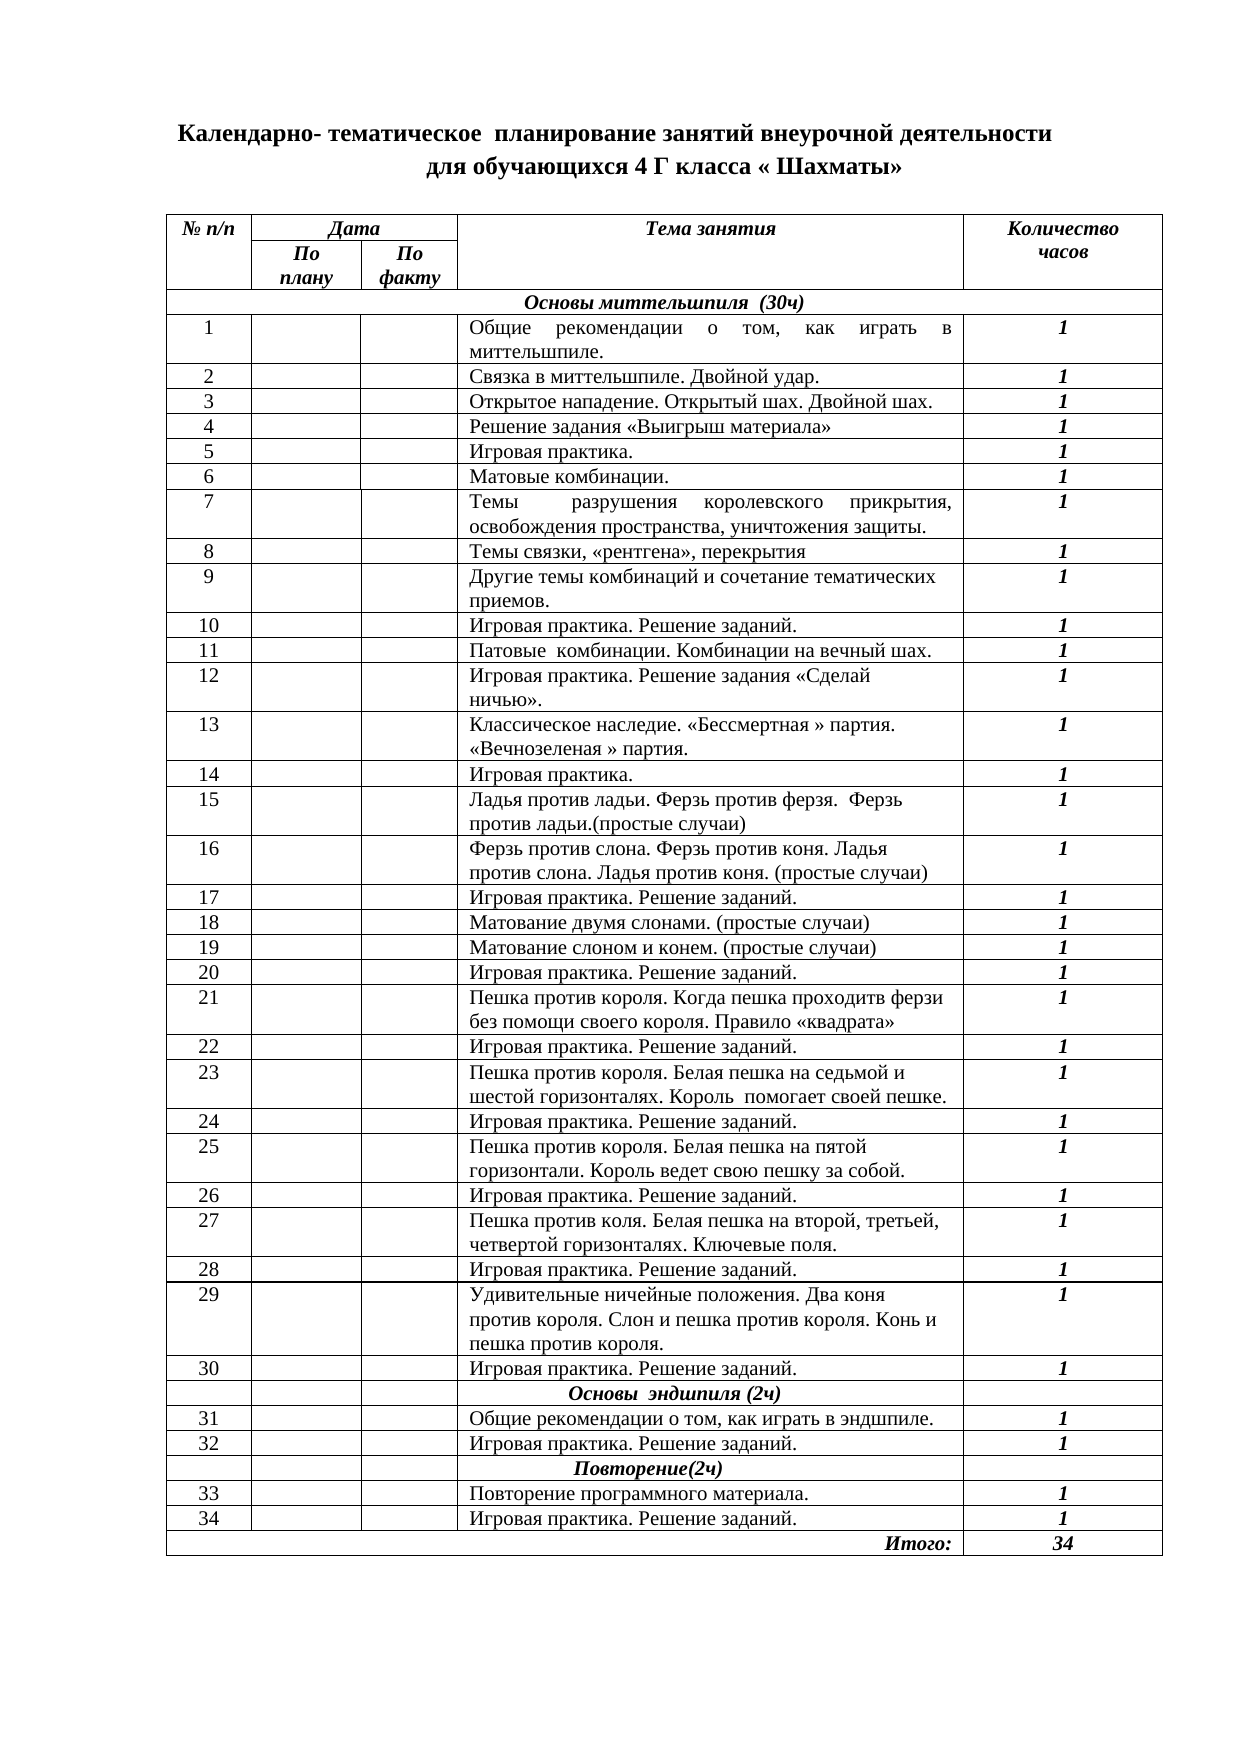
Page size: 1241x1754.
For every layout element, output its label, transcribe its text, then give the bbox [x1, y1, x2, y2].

table_cell 34 [964, 1531, 1162, 1555]
table_cell 1 [964, 1257, 1162, 1281]
table_cell [964, 1456, 1162, 1480]
table_cell [252, 1506, 361, 1530]
table_cell 1 [964, 1060, 1162, 1108]
table_cell 1 [964, 1134, 1162, 1182]
table_cell 34 [167, 1506, 251, 1530]
table_cell [252, 910, 361, 934]
table_cell 9 [167, 564, 251, 612]
table_cell Основы эндшпиля (2ч) [458, 1381, 963, 1405]
table_cell [252, 638, 361, 662]
table_cell [362, 1431, 457, 1455]
table_cell 1 [964, 1406, 1162, 1430]
table_cell Игровая практика. Решение заданий. [458, 1431, 963, 1455]
table_cell [361, 364, 457, 388]
table_cell [252, 663, 361, 711]
table_cell 1 [964, 1109, 1162, 1133]
table_cell Повторение программного материала. [458, 1481, 963, 1505]
table_cell [252, 960, 361, 984]
table_cell По факту [362, 241, 457, 289]
table_cell [362, 1381, 457, 1405]
table_cell 1 [964, 613, 1162, 637]
table_cell По плану [252, 241, 361, 289]
table_cell [252, 836, 361, 884]
table_cell 1 [964, 910, 1162, 934]
table_cell 5 [167, 439, 251, 463]
table_cell [361, 315, 457, 363]
table_cell [362, 1406, 457, 1430]
table_cell 2 [167, 364, 251, 388]
table_cell [252, 1431, 361, 1455]
table_cell 26 [167, 1183, 251, 1207]
table_cell 18 [167, 910, 251, 934]
table_cell 14 [167, 761, 251, 786]
table_cell [252, 1481, 361, 1505]
table_cell 1 [964, 960, 1162, 984]
table_cell [362, 1060, 457, 1108]
table_header Дата [252, 215, 457, 239]
table_cell 1 [964, 389, 1162, 413]
table_cell 1 [964, 787, 1162, 835]
table_cell [362, 663, 457, 711]
table_cell Пешка против короля. Когда пешка проходитв ферзи без помощи своего короля. Правило «квадрата» [458, 985, 963, 1033]
table_cell Игровая практика. Решение заданий. [458, 1035, 963, 1058]
table_cell Темы связки, «рентгена», перекрытия [458, 539, 963, 563]
table_cell [252, 439, 360, 463]
table_cell 1 [964, 564, 1162, 612]
table_cell 29 [167, 1283, 251, 1354]
table_cell [252, 761, 361, 786]
table_cell [362, 1208, 457, 1256]
table_cell Игровая практика. [458, 439, 963, 463]
table_cell [362, 564, 457, 612]
table_cell 3 [167, 389, 251, 413]
table_cell [362, 1134, 457, 1182]
table_cell [362, 1035, 457, 1058]
table_cell 24 [167, 1109, 251, 1133]
table_header № п/п [167, 215, 251, 289]
table_cell [362, 761, 457, 786]
table_cell [361, 464, 457, 488]
table_cell [252, 1035, 361, 1058]
table_cell [252, 1381, 361, 1405]
table_cell [252, 935, 361, 959]
table_cell [252, 1257, 361, 1281]
table_cell 1 [167, 315, 251, 363]
table_cell Игровая практика. Решение заданий. [458, 1109, 963, 1133]
table_cell 1 [964, 315, 1162, 363]
table_cell Игровая практика. Решение заданий. [458, 1506, 963, 1530]
table_cell 1 [964, 364, 1162, 388]
table_cell Ладья против ладьи. Ферзь против ферзя. Ферзь против ладьи.(простые случаи) [458, 787, 963, 835]
table_cell [252, 1356, 361, 1380]
table_cell Пешка против коля. Белая пешка на второй, третьей, четвертой горизонталях. Ключевые поля. [458, 1208, 963, 1256]
table_cell 20 [167, 960, 251, 984]
table_cell [362, 1456, 457, 1480]
table_cell 22 [167, 1035, 251, 1058]
table_cell Патовые комбинации. Комбинации на вечный шах. [458, 638, 963, 662]
table_cell Пешка против короля. Белая пешка на пятой горизонтали. Король ведет свою пешку за собой. [458, 1134, 963, 1182]
table_cell Игровая практика. Решение заданий. [458, 1356, 963, 1380]
table_cell 7 [167, 490, 251, 538]
table_cell [167, 1456, 251, 1480]
table_cell Другие темы комбинаций и сочетание тематических приемов. [458, 564, 963, 612]
table_cell Матовые комбинации. [458, 464, 963, 488]
table_cell 4 [167, 414, 251, 438]
table_cell 1 [964, 885, 1162, 909]
table_cell [252, 1283, 361, 1354]
table_cell [252, 787, 361, 835]
table_cell Игровая практика. Решение заданий. [458, 885, 963, 909]
table_cell [362, 787, 457, 835]
table_cell [252, 1134, 361, 1182]
table_cell 31 [167, 1406, 251, 1430]
text Календарно- тематическое планирование занятий внеурочной деятельности [177, 118, 1152, 147]
table_cell [252, 539, 361, 563]
table_cell 1 [964, 1431, 1162, 1455]
table_cell Матование слоном и конем. (простые случаи) [458, 935, 963, 959]
table_cell [362, 836, 457, 884]
table_cell 16 [167, 836, 251, 884]
table_cell [252, 564, 361, 612]
table_cell 27 [167, 1208, 251, 1256]
table_cell 1 [964, 490, 1162, 538]
table_header Тема занятия [458, 215, 963, 289]
table_cell [362, 935, 457, 959]
table_cell 13 [167, 712, 251, 760]
table_cell 23 [167, 1060, 251, 1108]
table_cell [252, 1109, 361, 1133]
table_cell [362, 985, 457, 1033]
table_cell [361, 389, 457, 413]
table_cell 10 [167, 613, 251, 637]
table_cell [362, 910, 457, 934]
table_cell Игровая практика. Решение заданий. [458, 1257, 963, 1281]
table_cell Общие рекомендации о том, как играть в миттельшпиле. [458, 315, 963, 363]
table_cell [252, 1060, 361, 1108]
table_cell Связка в миттельшпиле. Двойной удар. [458, 364, 963, 388]
table_cell Решение задания «Выигрыш материала» [458, 414, 963, 438]
table_cell 32 [167, 1431, 251, 1455]
table_cell Итого: [167, 1531, 963, 1555]
table_cell 17 [167, 885, 251, 909]
table_cell 1 [964, 1283, 1162, 1354]
table_cell [362, 1506, 457, 1530]
table_cell 1 [964, 539, 1162, 563]
table_cell Ферзь против слона. Ферзь против коня. Ладья против слона. Ладья против коня. (простые случаи) [458, 836, 963, 884]
table_cell 30 [167, 1356, 251, 1380]
table_cell [252, 1208, 361, 1256]
table_cell 25 [167, 1134, 251, 1182]
table_cell Основы миттельшпиля (30ч) [167, 290, 1162, 314]
table_cell [252, 885, 361, 909]
table_cell [252, 490, 361, 538]
table_cell [362, 1283, 457, 1354]
table_cell [252, 1406, 361, 1430]
table_cell [252, 315, 360, 363]
table_cell 1 [964, 414, 1162, 438]
table_cell 11 [167, 638, 251, 662]
table_cell Игровая практика. Решение задания «Сделай ничью». [458, 663, 963, 711]
table_cell 19 [167, 935, 251, 959]
table_cell 15 [167, 787, 251, 835]
table_cell [362, 1257, 457, 1281]
table_cell 1 [964, 836, 1162, 884]
table_cell [252, 1183, 361, 1207]
table_cell 1 [964, 1356, 1162, 1380]
table_cell Игровая практика. [458, 761, 963, 786]
table_cell [362, 613, 457, 637]
table_cell [252, 712, 361, 760]
table_cell 1 [964, 1208, 1162, 1256]
table_cell [362, 539, 457, 563]
table_cell 1 [964, 985, 1162, 1033]
table_cell [362, 712, 457, 760]
table_cell [252, 464, 360, 488]
table_cell 6 [167, 464, 251, 488]
table_cell [252, 364, 360, 388]
table_cell Повторение(2ч) [458, 1456, 963, 1480]
table_cell Открытое нападение. Открытый шах. Двойной шах. [458, 389, 963, 413]
table_cell [362, 960, 457, 984]
table_cell [964, 1381, 1162, 1405]
table_cell [362, 1183, 457, 1207]
table_cell 1 [964, 1183, 1162, 1207]
table_cell 1 [964, 1035, 1162, 1058]
table_cell 1 [964, 935, 1162, 959]
table_cell 8 [167, 539, 251, 563]
table_cell 1 [964, 1481, 1162, 1505]
table_cell Игровая практика. Решение заданий. [458, 1183, 963, 1207]
table_cell Игровая практика. Решение заданий. [458, 613, 963, 637]
table_cell 12 [167, 663, 251, 711]
table_cell [252, 1456, 361, 1480]
table_cell 1 [964, 439, 1162, 463]
table_cell Игровая практика. Решение заданий. [458, 960, 963, 984]
table_cell 1 [964, 638, 1162, 662]
table_cell Матование двумя слонами. (простые случаи) [458, 910, 963, 934]
table_cell 1 [964, 663, 1162, 711]
table_cell [252, 985, 361, 1033]
table_cell 1 [964, 464, 1162, 488]
table_cell Пешка против короля. Белая пешка на седьмой и шестой горизонталях. Король помогает своей пешке. [458, 1060, 963, 1108]
table_cell [362, 1109, 457, 1133]
table_cell [361, 414, 457, 438]
table_cell [252, 389, 360, 413]
table_cell [361, 439, 457, 463]
table_cell 28 [167, 1257, 251, 1281]
table_cell 21 [167, 985, 251, 1033]
table_cell [362, 1481, 457, 1505]
table_cell 1 [964, 1506, 1162, 1530]
table_cell Общие рекомендации о том, как играть в эндшпиле. [458, 1406, 963, 1430]
table_cell Темы разрушения королевского прикрытия, освобождения пространства, уничтожения защиты. [458, 490, 963, 538]
table_cell [252, 613, 361, 637]
table_cell Удивительные ничейные положения. Два коня против короля. Слон и пешка против короля. Конь и пешка против короля. [458, 1283, 963, 1354]
table_cell [362, 638, 457, 662]
table_cell 1 [964, 712, 1162, 760]
table_cell [167, 1381, 251, 1405]
table_cell [362, 490, 457, 538]
table_cell 33 [167, 1481, 251, 1505]
table_cell [252, 414, 360, 438]
table_cell [362, 1356, 457, 1380]
table_header Количество часов [964, 215, 1162, 289]
table_cell Классическое наследие. «Бессмертная » партия. «Вечнозеленая » партия. [458, 712, 963, 760]
table_cell 1 [964, 761, 1162, 786]
text для обучающихся 4 Г класса « Шахматы» [177, 151, 1152, 180]
table_cell [362, 885, 457, 909]
